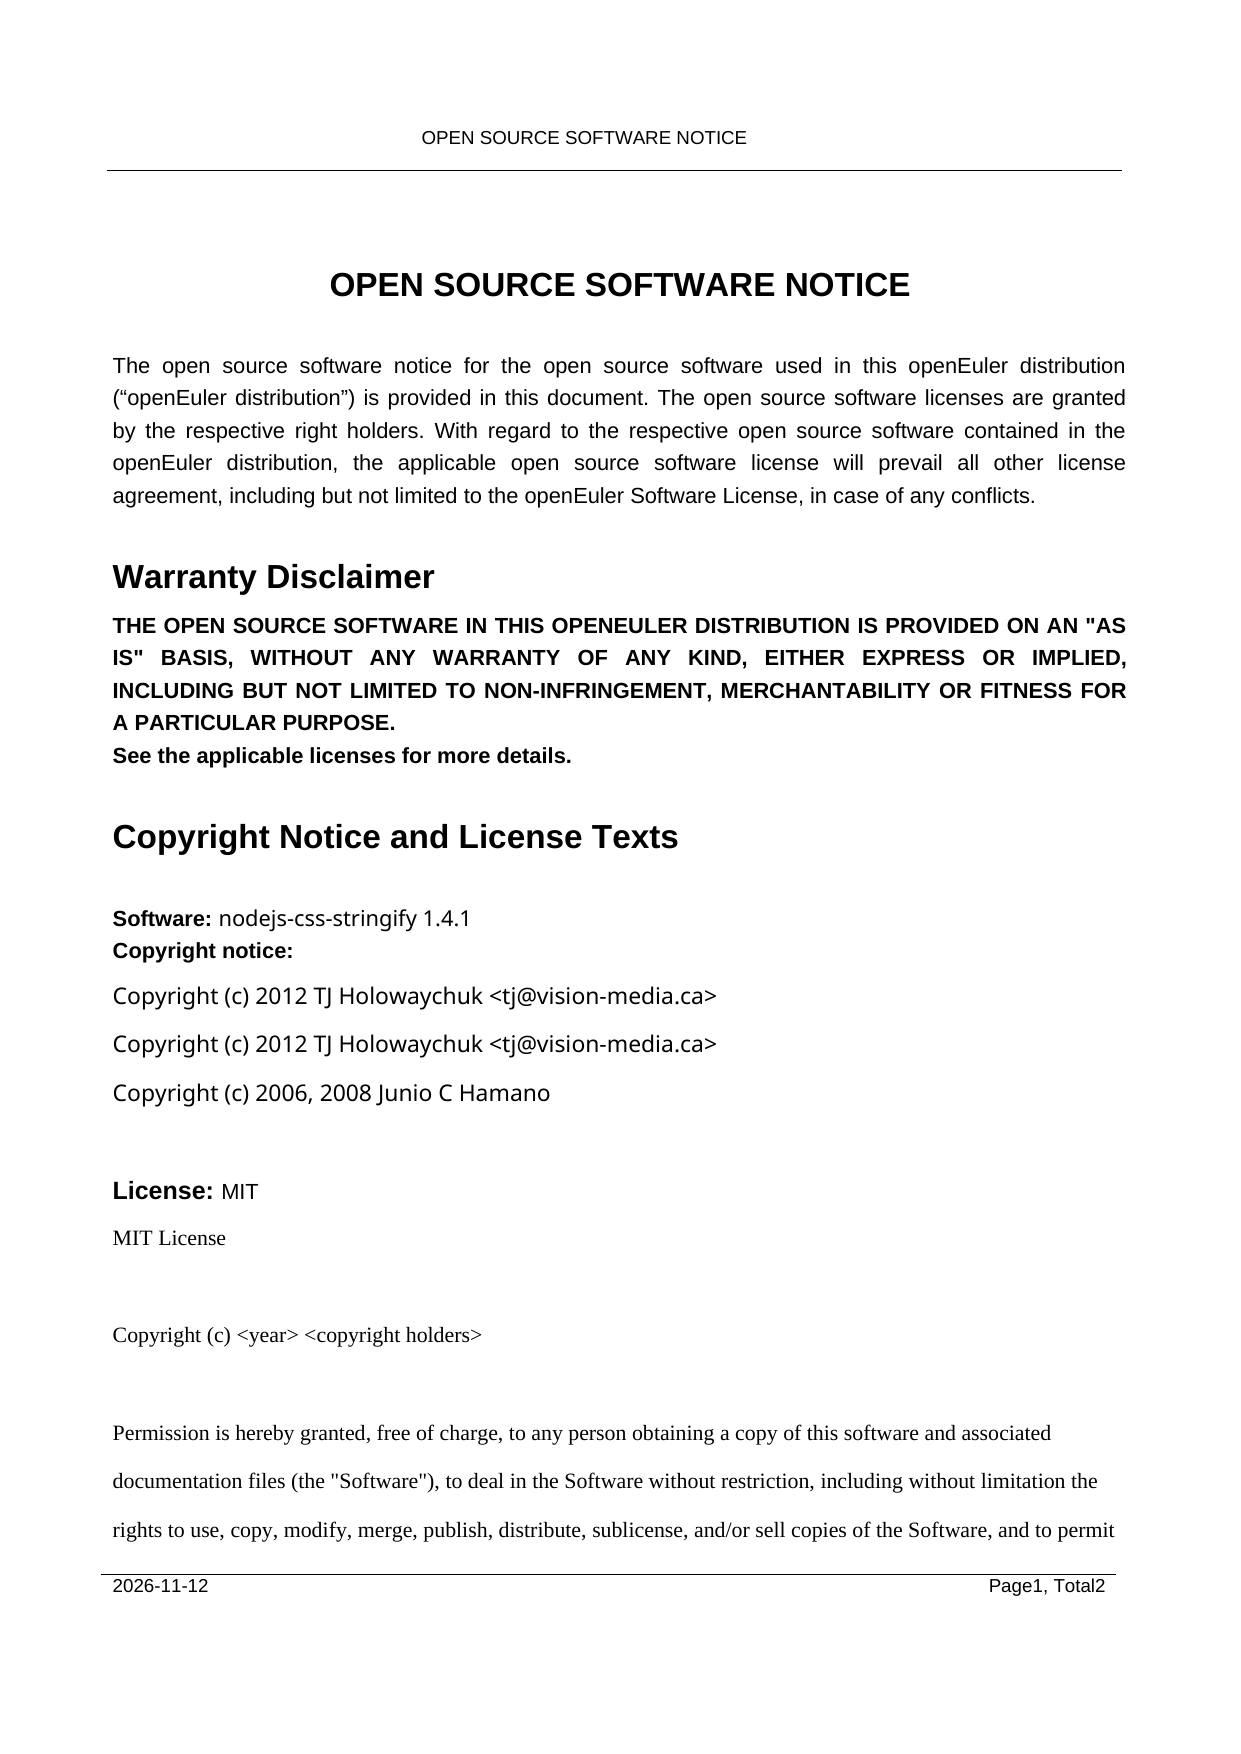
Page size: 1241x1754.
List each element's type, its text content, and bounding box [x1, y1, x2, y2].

text Copyright Notice and License Texts [112, 804, 1128, 869]
text OPEN SOURCE SOFTWARE NOTICE [112, 251, 1128, 316]
text THE OPEN SOURCE SOFTWARE IN THIS OPENEULER DISTRIBUTION IS PROVIDED ON AN "AS IS" BASIS, WITHOUT ANY WARRANTY OF ANY KIND, EITHER EXPRESS OR IMPLIED, INCLUDING BUT NOT LIMITED TO NON-INFRINGEMENT, MERCHANTABILITY OR FITNESS FOR A PARTICULAR PURPOSE. See the applicable licenses for more details. [112, 609, 1128, 771]
text Copyright notice: [112, 934, 1128, 966]
text Software: nodejs-css-stringify 1.4.1 [112, 901, 1128, 934]
text The open source software notice for the open source software used in this openEuler distribution (“openEuler distribution”) is provided in this document. The open source software licenses are granted by the respective right holders. With regard to the respective open source software contained in the openEuler distribution, the applicable open source software license will prevail all other license agreement, including but not limited to the openEuler Software License, in case of any conflicts. [112, 349, 1128, 511]
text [112, 1221, 1128, 1546]
text Warranty Disclaimer [112, 544, 1128, 609]
text License: MIT [112, 1174, 1128, 1207]
text Copyright (c) 2012 TJ Holowaychuk <tj@vision-media.ca> Copyright (c) 2012 TJ Holowaychuk <tj@vision-media.ca> Copyright (c) 2006, 2008 Junio C Hamano [112, 979, 1128, 1158]
